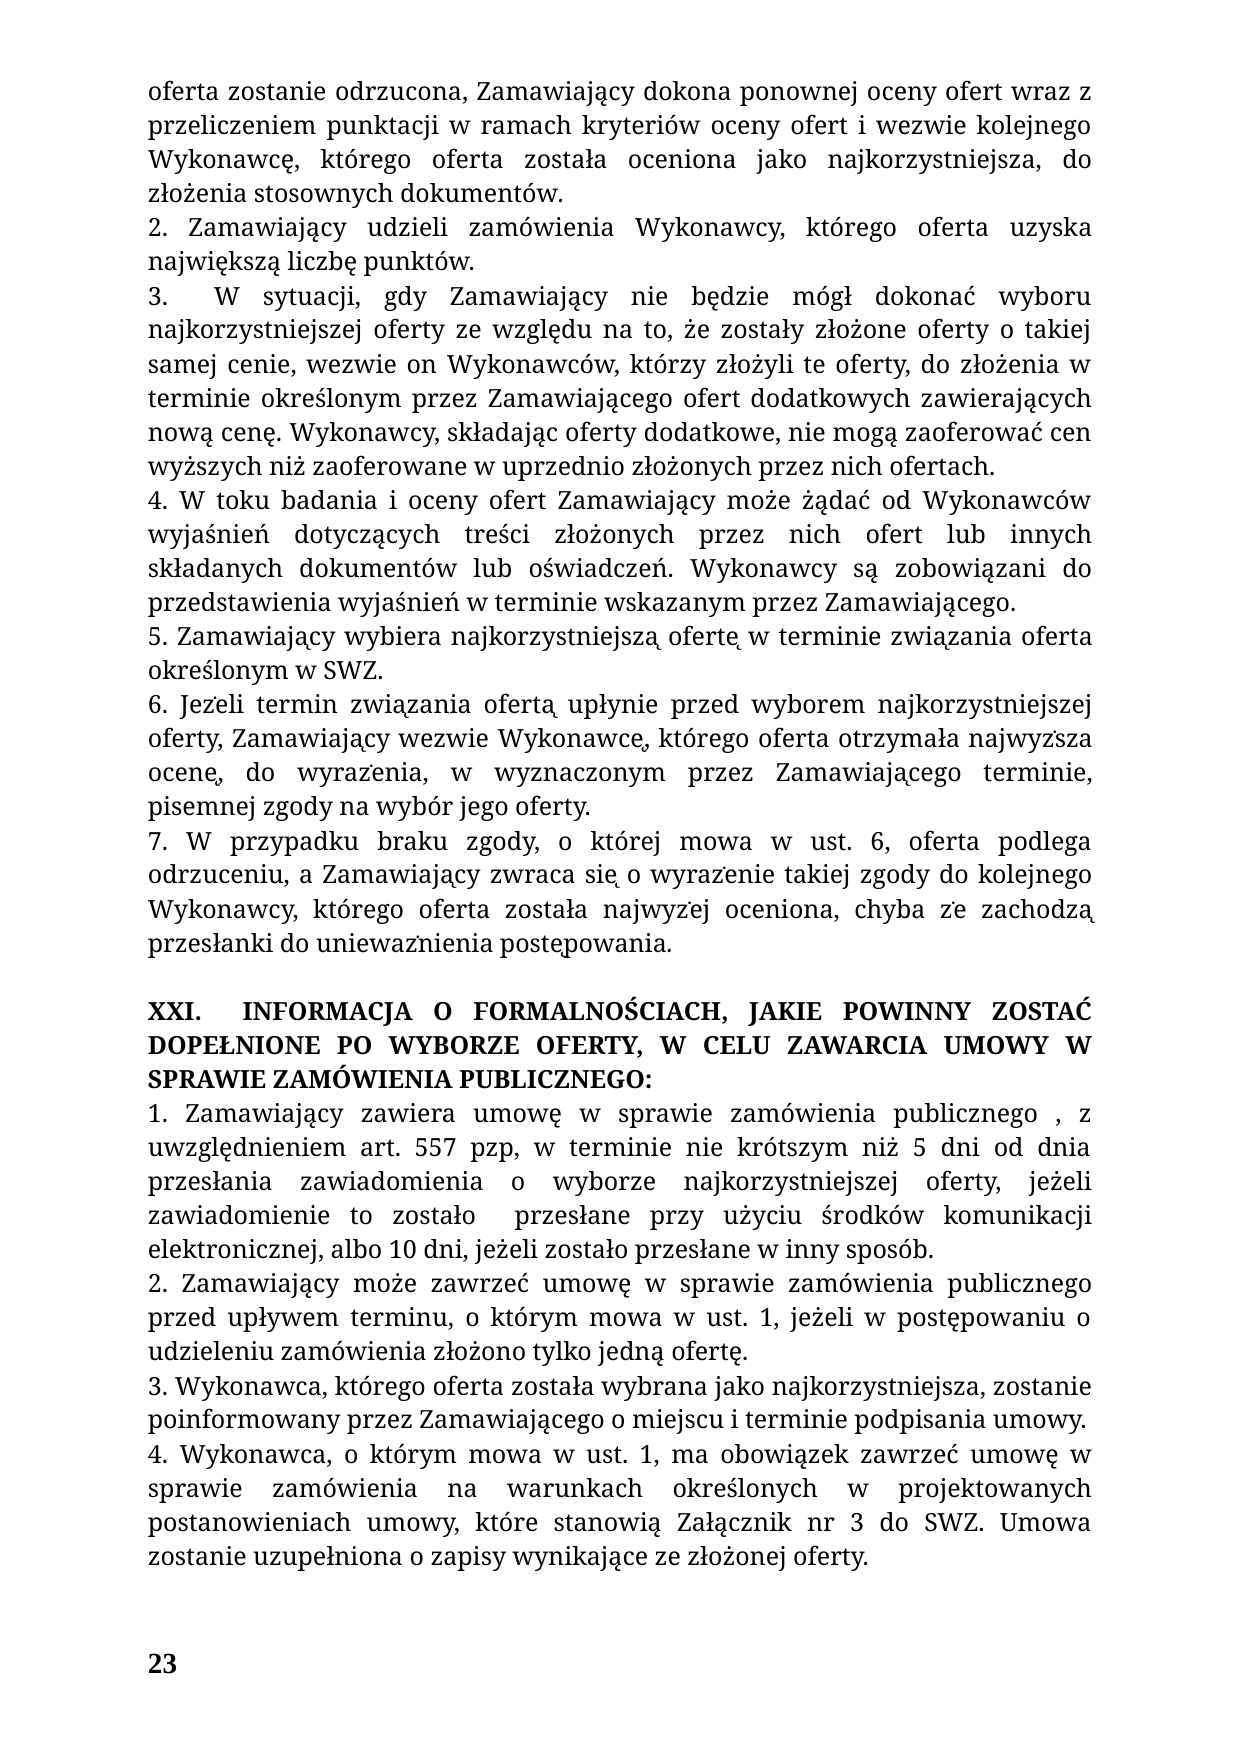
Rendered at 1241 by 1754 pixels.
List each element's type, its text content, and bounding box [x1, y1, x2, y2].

text XXI. INFORMACJA O FORMALNOŚCIACH, JAKIE POWINNY ZOSTAĆ DOPEŁNIONE PO WYBORZE OFERTY, W CELU ZAWARCIA UMOWY W SPRAWIE ZAMÓWIENIA PUBLICZNEGO: [148, 993, 1093, 1096]
text 7. W przypadku braku zgody, o której mowa w ust. 6, oferta podlega odrzuceniu, a Zamawiający zwraca się o wyrażenie takiej zgody do kolejnego Wykonawcy, którego oferta została najwyżej oceniona, chyba że zachodzą przesłanki do unieważnienia postępowania. [148, 823, 1093, 959]
text 2. Zamawiający udzieli zamówienia Wykonawcy, którego oferta uzyska największą liczbę punktów. [148, 210, 1093, 278]
text 2. Zamawiający może zawrzeć umowę w sprawie zamówienia publicznego przed upływem terminu, o którym mowa w ust. 1, jeżeli w postępowaniu o udzieleniu zamówienia złożono tylko jedną ofertę. [148, 1266, 1093, 1368]
text 1. Zamawiający zawiera umowę w sprawie zamówienia publicznego , z uwzględnieniem art. 557 pzp, w terminie nie krótszym niż 5 dni od dnia przesłania zawiadomienia o wyborze najkorzystniejszej oferty, jeżeli zawiadomienie to zostało przesłane przy użyciu środków komunikacji elektronicznej, albo 10 dni, jeżeli zostało przesłane w inny sposób. [148, 1096, 1093, 1266]
text 5. Zamawiający wybiera najkorzystniejszą ofertę w terminie związania ofertą określonym w SWZ. [148, 619, 1093, 687]
text 4. W toku badania i oceny ofert Zamawiający może żądać od Wykonawców wyjaśnień dotyczących treści złożonych przez nich ofert lub innych składanych dokumentów lub oświadczeń. Wykonawcy są zobowiązani do przedstawienia wyjaśnień w terminie wskazanym przez Zamawiającego. [148, 482, 1093, 619]
text 6. Jeżeli termin związania ofertą upłynie przed wyborem najkorzystniejszej oferty, Zamawiający wezwie Wykonawcę, którego oferta otrzymała najwyższą ocenę, do wyrażenia, w wyznaczonym przez Zamawiającego terminie, pisemnej zgody na wybór jego oferty. [148, 687, 1093, 823]
text 3. W sytuacji, gdy Zamawiający nie będzie mógł dokonać wyboru najkorzystniejszej oferty ze względu na to, że zostały złożone oferty o takiej samej cenie, wezwie on Wykonawców, którzy złożyli te oferty, do złożenia w terminie określonym przez Zamawiającego ofert dodatkowych zawierających nową cenę. Wykonawcy, składając oferty dodatkowe, nie mogą zaoferować cen wyższych niż zaoferowane w uprzednio złożonych przez nich ofertach. [148, 278, 1093, 482]
text 3. Wykonawca, którego oferta została wybrana jako najkorzystniejsza, zostanie poinformowany przez Zamawiającego o miejscu i terminie podpisania umowy. [148, 1368, 1093, 1436]
text 4. Wykonawca, o którym mowa w ust. 1, ma obowiązek zawrzeć umowę w sprawie zamówienia na warunkach określonych w projektowanych postanowieniach umowy, które stanowią Załącznik nr 3 do SWZ. Umowa zostanie uzupełniona o zapisy wynikające ze złożonej oferty. [148, 1436, 1093, 1572]
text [148, 74, 1093, 210]
